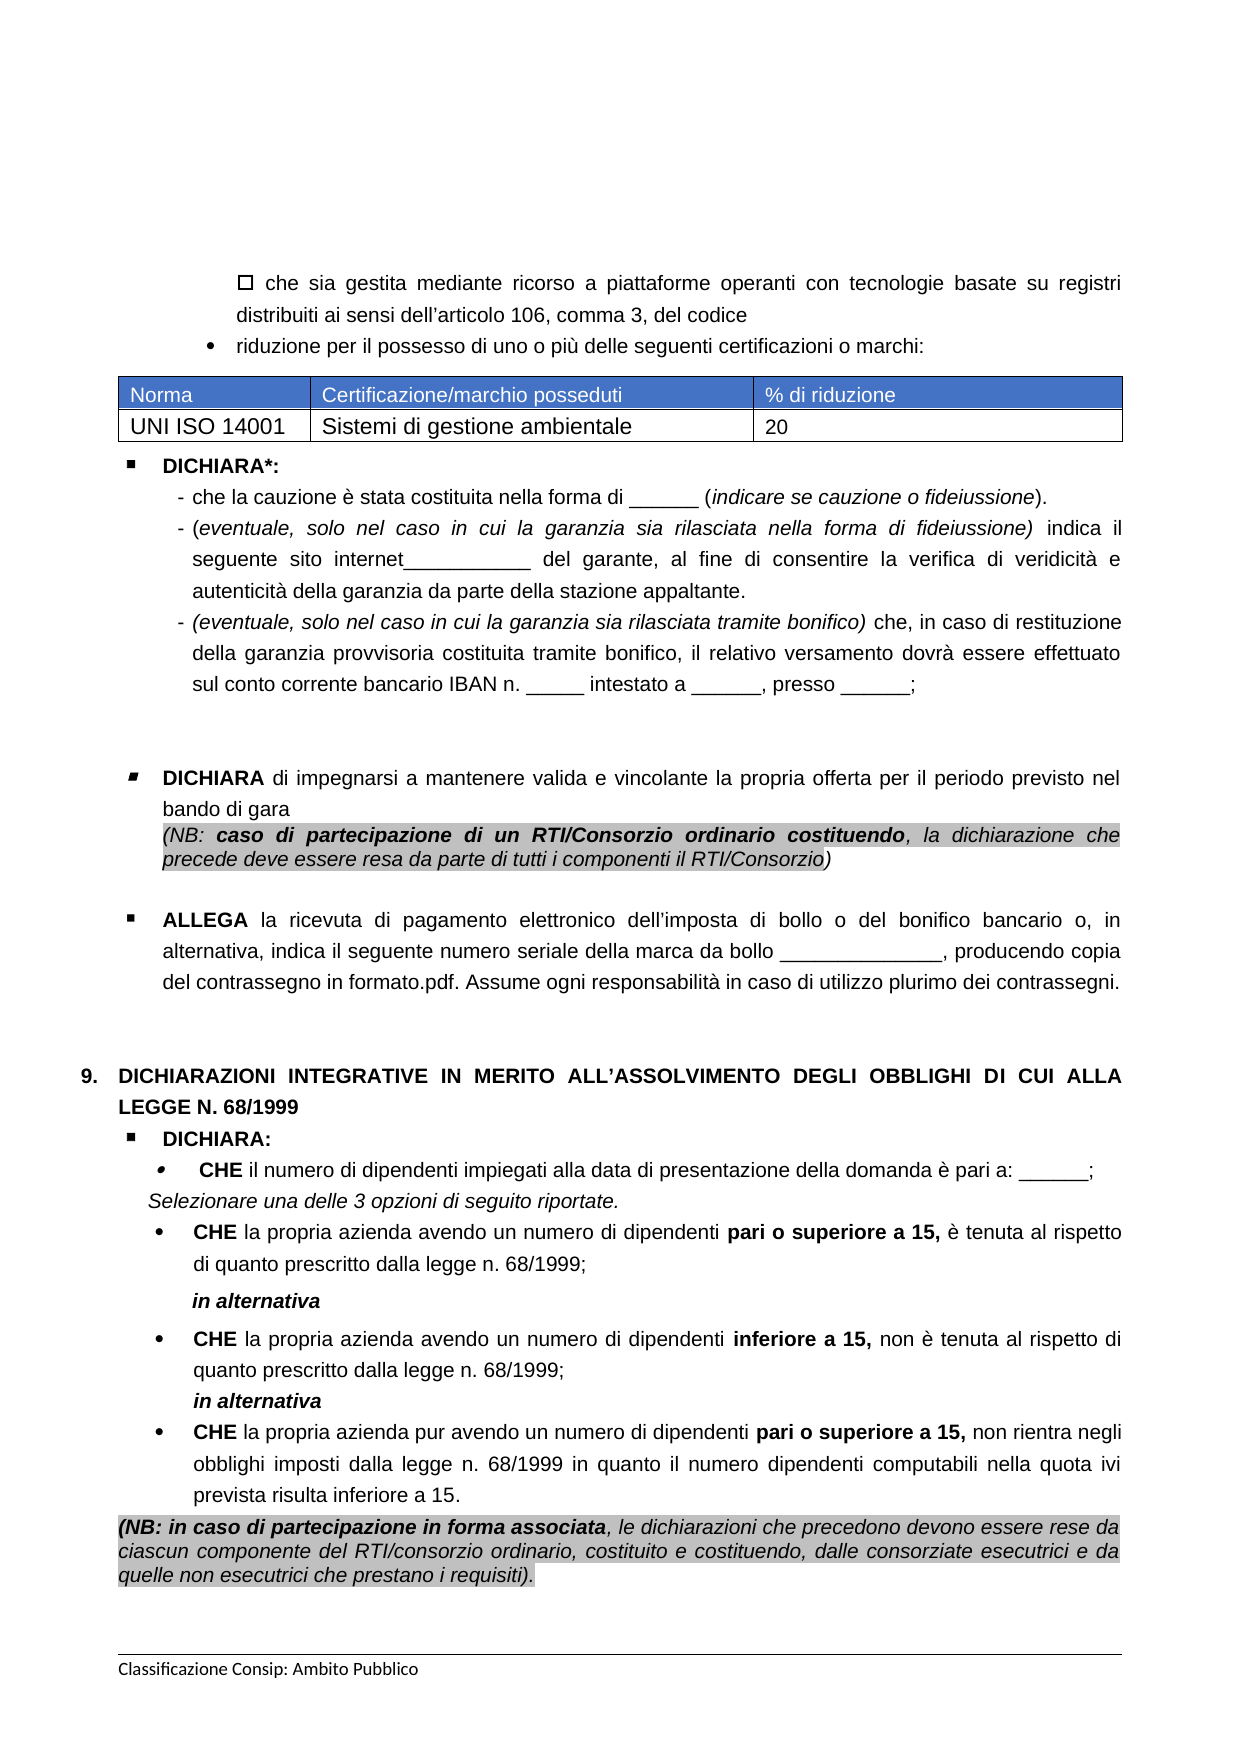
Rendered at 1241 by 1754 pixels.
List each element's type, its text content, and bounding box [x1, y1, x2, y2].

list CHE la propria azienda avendo un numero di dipendenti inferiore a 15, non è tenuta al rispetto di quanto prescritto dalla legge n. 68/1999; [156, 1321, 1122, 1383]
list Selezionare una delle 3 opzioni di seguito riportate. [118, 1183, 1122, 1215]
list in alternativa [193, 1383, 1122, 1415]
table_header Norma [119, 377, 310, 408]
table_header % di riduzione [754, 377, 1122, 408]
list CHE il numero di dipendenti impiegati alla data di presentazione della domanda è pari a: ______; [156, 1152, 1122, 1183]
list DICHIARA*: [125, 448, 1122, 479]
list CHE la propria azienda avendo un numero di dipendenti pari o superiore a 15, è tenuta al rispetto di quanto prescritto dalla legge n. 68/1999; [156, 1215, 1122, 1277]
list DICHIARAZIONI INTEGRATIVE IN MERITO ALL’ASSOLVIMENTO DEGLI OBBLIGHI DI CUI ALLA LEGGE N. 68/1999 [81, 1058, 1122, 1121]
table_header Certificazione/marchio posseduti [311, 377, 753, 408]
table_cell Sistemi di gestione ambientale [311, 410, 753, 441]
list DICHIARA di impegnarsi a mantenere valida e vincolante la propria offerta per il periodo previsto nel bando di gara [125, 761, 1122, 823]
list (eventuale, solo nel caso in cui la garanzia sia rilasciata tramite bonifico) che, in caso di restituzione della garanzia provvisoria costituita tramite bonifico, il relativo versamento dovrà essere effettuato sul conto corrente bancario IBAN n. _____ intestato a ______, presso ______; [177, 604, 1122, 698]
list che la cauzione è stata costituita nella forma di ______ (indicare se cauzione o fideiussione). [177, 479, 1122, 511]
list ALLEGA la ricevuta di pagamento elettronico dell’imposta di bollo o del bonifico bancario o, in alternativa, indica il seguente numero seriale della marca da bollo ______________, producendo copia del contrassegno in formato.pdf. Assume ogni responsabilità in caso di utilizzo plurimo dei contrassegni. [125, 902, 1122, 996]
list (eventuale, solo nel caso in cui la garanzia sia rilasciata nella forma di fideiussione) indica il seguente sito internet___________ del garante, al fine di consentire la verifica di veridicità e autenticità della garanzia da parte della stazione appaltante. [177, 511, 1122, 604]
text in alternativa [118, 1283, 1122, 1315]
list (NB: caso di partecipazione di un RTI/Consorzio ordinario costituendo, la dichiarazione che precede deve essere resa da parte di tutti i componenti il RTI/Consorzio) [824, 823, 1122, 871]
table_cell UNI ISO 14001 [119, 410, 310, 441]
list riduzione per il possesso di uno o più delle seguenti certificazioni o marchi: [207, 328, 1122, 359]
list DICHIARA: [125, 1121, 1122, 1152]
text (NB: in caso di partecipazione in forma associata, le dichiarazioni che precedono devono essere rese da ciascun componente del RTI/consorzio ordinario, costituito e costituendo, dalle consorziate esecutrici e da quelle non esecutrici che prestano i requisiti). [535, 1515, 1122, 1587]
table_cell 20 [754, 410, 1122, 441]
list CHE la propria azienda pur avendo un numero di dipendenti pari o superiore a 15, non rientra negli obblighi imposti dalla legge n. 68/1999 in quanto il numero dipendenti computabili nella quota ivi prevista risulta inferiore a 15. [156, 1415, 1122, 1508]
list che sia gestita mediante ricorso a piattaforme operanti con tecnologie basate su registri distribuiti ai sensi dell’articolo 106, comma 3, del codice [236, 266, 1122, 328]
